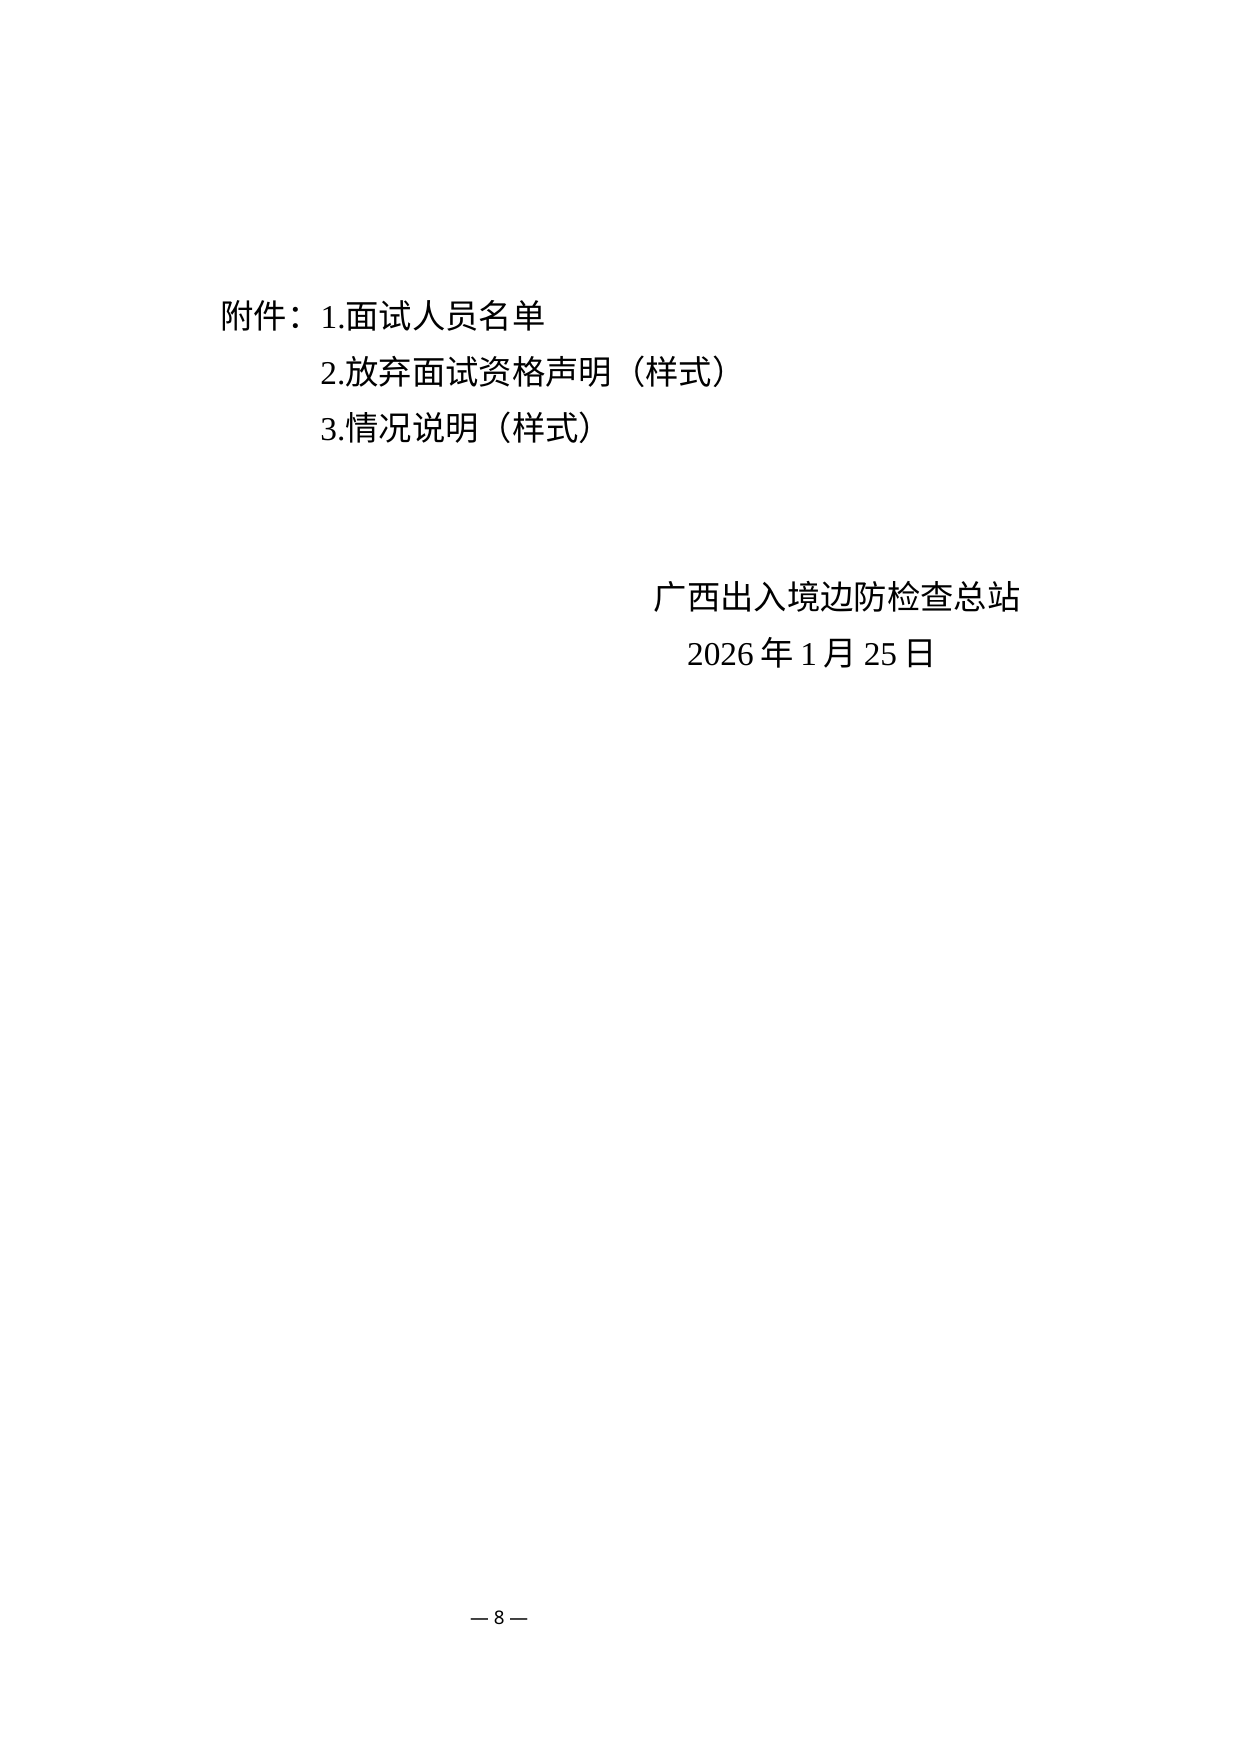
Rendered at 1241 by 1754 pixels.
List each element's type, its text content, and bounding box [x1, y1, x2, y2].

text 广西出入境边防检查总站 [153, 564, 1087, 621]
text 2.放弃面试资格声明（样式） [153, 339, 1087, 396]
text 3.情况说明（样式） [153, 396, 1087, 452]
text 2026年1月25日 [153, 621, 1087, 677]
text 附件：1.面试人员名单 [220, 283, 1087, 339]
